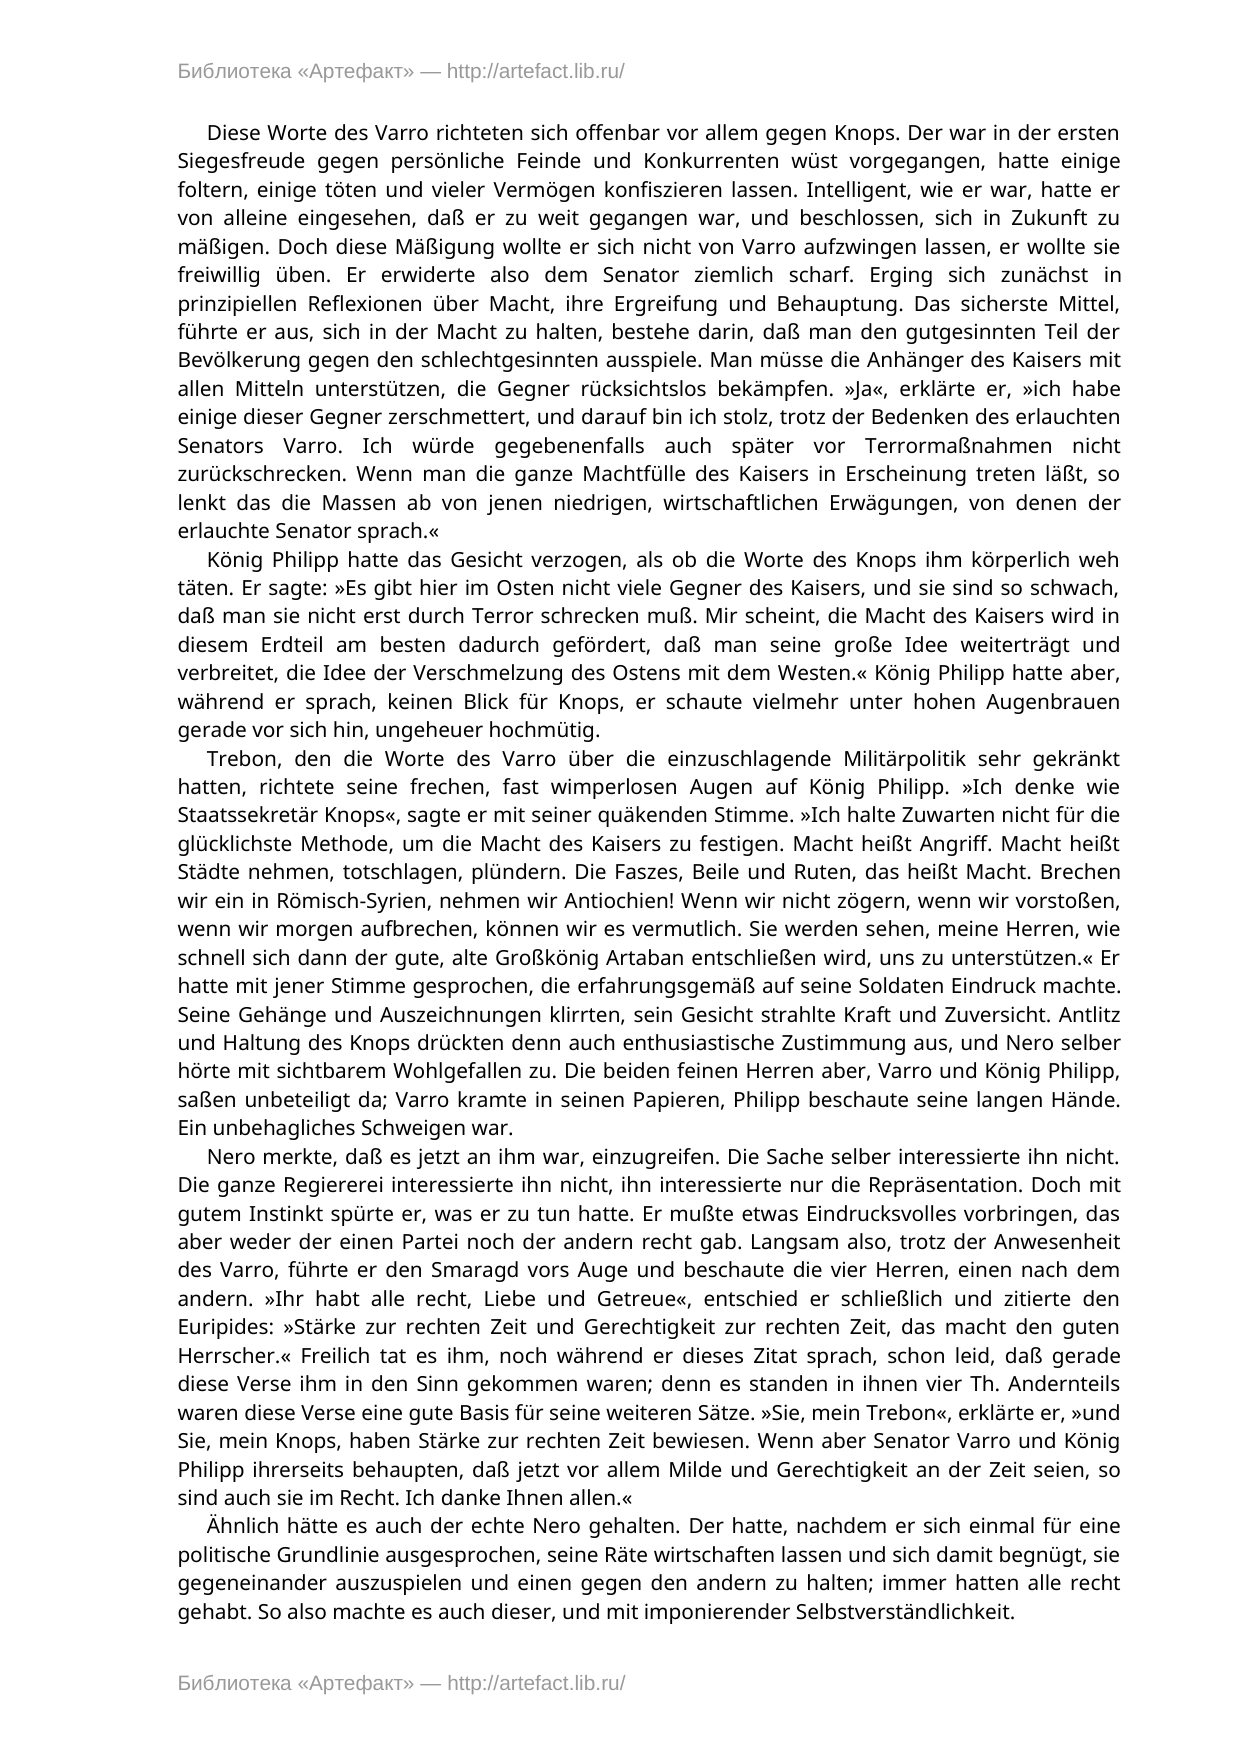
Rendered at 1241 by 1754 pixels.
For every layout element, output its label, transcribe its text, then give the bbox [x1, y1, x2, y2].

text Trebon, den die Worte des Varro über die einzuschlagende Militärpolitik sehr gekränkt hatten, richtete seine frechen, fast wimperlosen Augen auf König Philipp. »Ich denke wie Staatssekretär Knops«, sagte er mit seiner quäkenden Stimme. »Ich halte Zuwarten nicht für die glücklichste Methode, um die Macht des Kaisers zu festigen. Macht heißt Angriff. Macht heißt Städte nehmen, totschlagen, plündern. Die Faszes, Beile und Ruten, das heißt Macht. Brechen wir ein in Römisch-Syrien, nehmen wir Antiochien! Wenn wir nicht zögern, wenn wir vorstoßen, wenn wir morgen aufbrechen, können wir es vermutlich. Sie werden sehen, meine Herren, wie schnell sich dann der gute, alte Großkönig Artaban entschließen wird, uns zu unterstützen.« Er hatte mit jener Stimme gesprochen, die erfahrungsgemäß auf seine Soldaten Eindruck machte. Seine Gehänge und Auszeichnungen klirrten, sein Gesicht strahlte Kraft und Zuversicht. Antlitz und Haltung des Knops drückten denn auch enthusiastische Zustimmung aus, und Nero selber hörte mit sichtbarem Wohlgefallen zu. Die beiden feinen Herren aber, Varro und König Philipp, saßen unbeteiligt da; Varro kramte in seinen Papieren, Philipp beschaute seine langen Hände. Ein unbehagliches Schweigen war. [177, 744, 1122, 1142]
text Ähnlich hätte es auch der echte Nero gehalten. Der hatte, nachdem er sich einmal für eine politische Grundlinie ausgesprochen, seine Räte wirtschaften lassen und sich damit begnügt, sie gegeneinander auszuspielen und einen gegen den andern zu halten; immer hatten alle recht gehabt. So also machte es auch dieser, und mit imponierender Selbstverständlichkeit. [177, 1512, 1122, 1625]
text König Philipp hatte das Gesicht verzogen, als ob die Worte des Knops ihm körperlich weh täten. Er sagte: »Es gibt hier im Osten nicht viele Gegner des Kaisers, und sie sind so schwach, daß man sie nicht erst durch Terror schrecken muß. Mir scheint, die Macht des Kaisers wird in diesem Erdteil am besten dadurch gefördert, daß man seine große Idee weiterträgt und verbreitet, die Idee der Verschmelzung des Ostens mit dem Westen.« König Philipp hatte aber, während er sprach, keinen Blick für Knops, er schaute vielmehr unter hohen Augenbrauen gerade vor sich hin, ungeheuer hochmütig. [177, 545, 1122, 744]
text Nero merkte, daß es jetzt an ihm war, einzugreifen. Die Sache selber interessierte ihn nicht. Die ganze Regiererei interessierte ihn nicht, ihn interessierte nur die Repräsentation. Doch mit gutem Instinkt spürte er, was er zu tun hatte. Er mußte etwas Eindrucksvolles vorbringen, das aber weder der einen Partei noch der andern recht gab. Langsam also, trotz der Anwesenheit des Varro, führte er den Smaragd vors Auge und beschaute die vier Herren, einen nach dem andern. »Ihr habt alle recht, Liebe und Getreue«, entschied er schließlich und zitierte den Euripides: »Stärke zur rechten Zeit und Gerechtigkeit zur rechten Zeit, das macht den guten Herrscher.« Freilich tat es ihm, noch während er dieses Zitat sprach, schon leid, daß gerade diese Verse ihm in den Sinn gekommen waren; denn es standen in ihnen vier Th. Andernteils waren diese Verse eine gute Basis für seine weiteren Sätze. »Sie, mein Trebon«, erklärte er, »und Sie, mein Knops, haben Stärke zur rechten Zeit bewiesen. Wenn aber Senator Varro und König Philipp ihrerseits behaupten, daß jetzt vor allem Milde und Gerechtigkeit an der Zeit seien, so sind auch sie im Recht. Ich danke Ihnen allen.« [177, 1142, 1122, 1512]
text Diese Worte des Varro richteten sich offenbar vor allem gegen Knops. Der war in der ersten Siegesfreude gegen persönliche Feinde und Konkurrenten wüst vorgegangen, hatte einige foltern, einige töten und vieler Vermögen konfiszieren lassen. Intelligent, wie er war, hatte er von alleine eingesehen, daß er zu weit gegangen war, und beschlossen, sich in Zukunft zu mäßigen. Doch diese Mäßigung wollte er sich nicht von Varro aufzwingen lassen, er wollte sie freiwillig üben. Er erwiderte also dem Senator ziemlich scharf. Erging sich zunächst in prinzipiellen Reflexionen über Macht, ihre Ergreifung und Behauptung. Das sicherste Mittel, führte er aus, sich in der Macht zu halten, bestehe darin, daß man den gutgesinnten Teil der Bevölkerung gegen den schlechtgesinnten ausspiele. Man müsse die Anhänger des Kaisers mit allen Mitteln unterstützen, die Gegner rücksichtslos bekämpfen. »Ja«, erklärte er, »ich habe einige dieser Gegner zerschmettert, und darauf bin ich stolz, trotz der Bedenken des erlauchten Senators Varro. Ich würde gegebenenfalls auch später vor Terrormaßnahmen nicht zurückschrecken. Wenn man die ganze Machtfülle des Kaisers in Erscheinung treten läßt, so lenkt das die Massen ab von jenen niedrigen, wirtschaftlichen Erwägungen, von denen der erlauchte Senator sprach.« [177, 118, 1122, 545]
